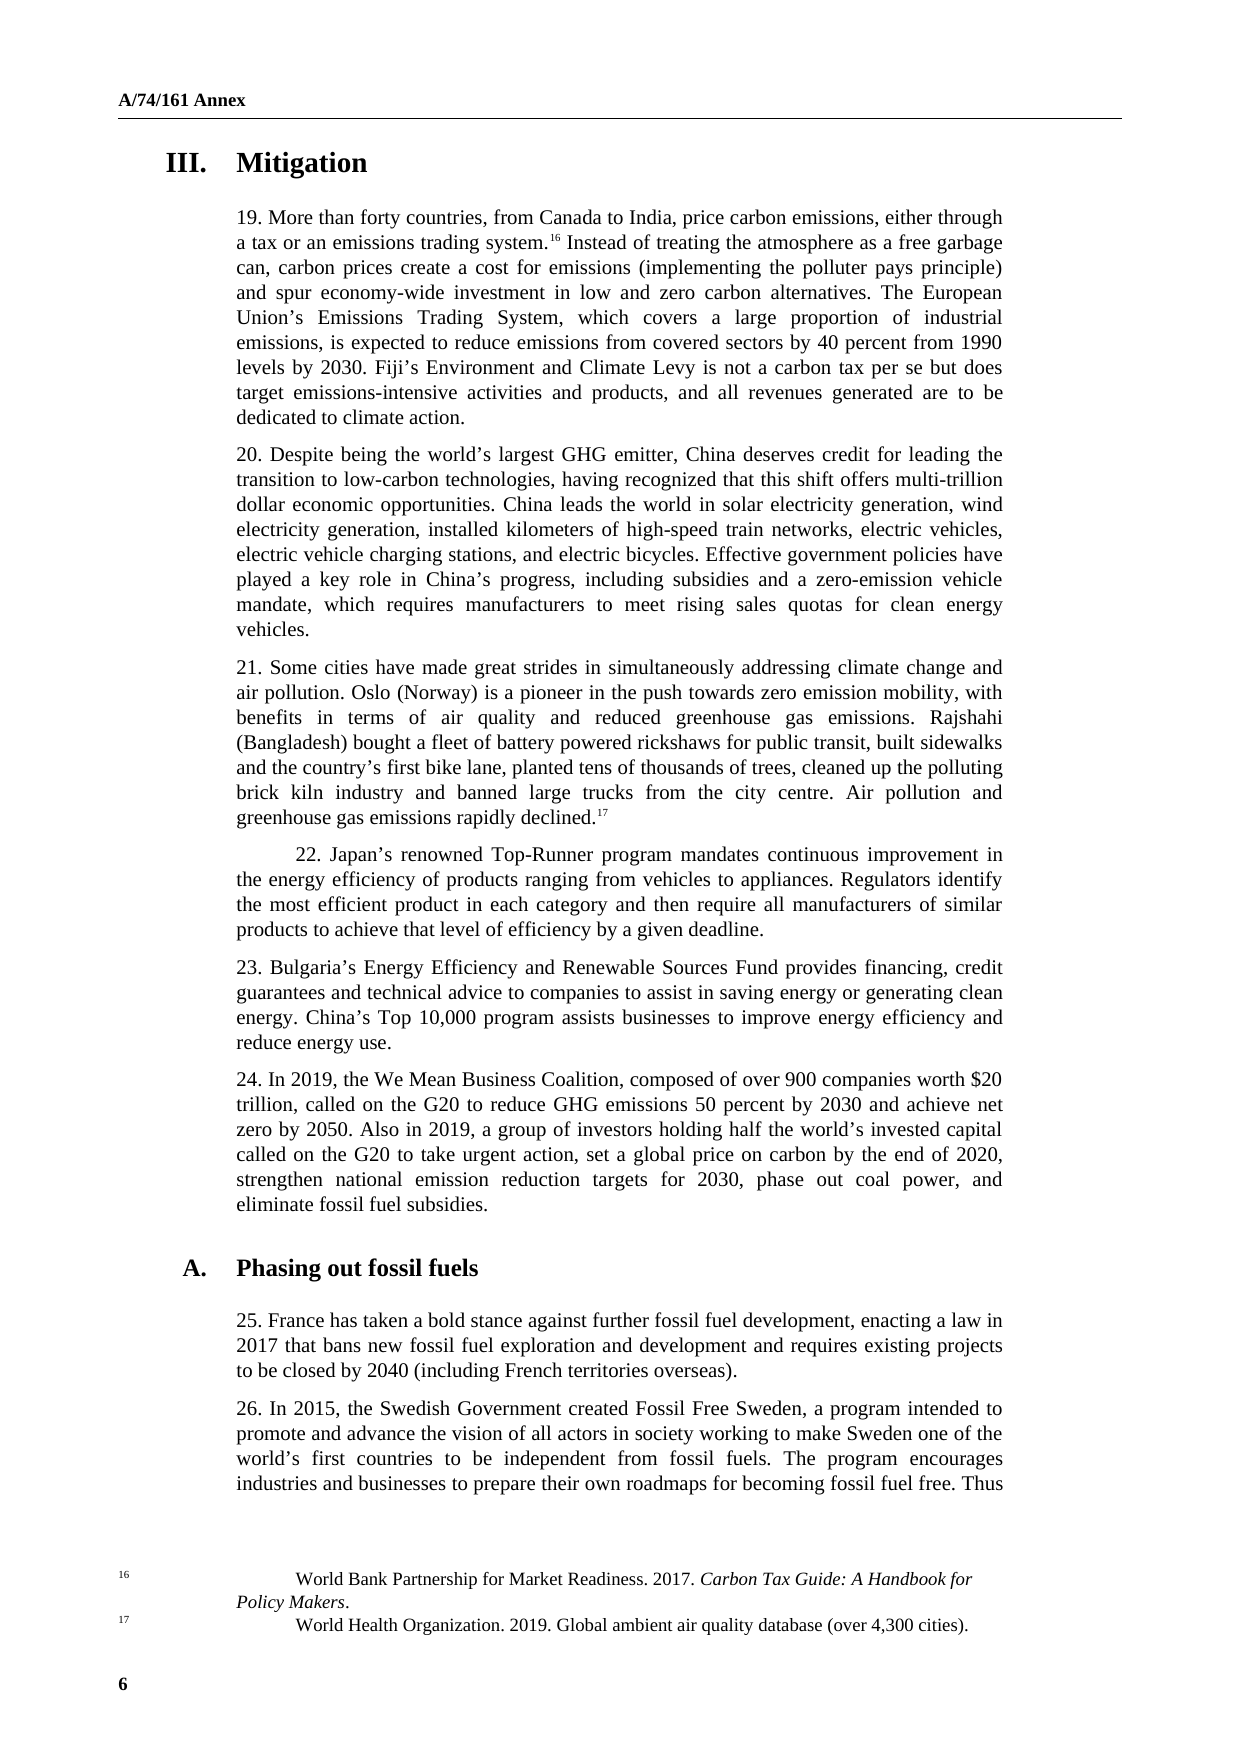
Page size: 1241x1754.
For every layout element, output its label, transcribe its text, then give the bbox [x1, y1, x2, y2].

text 23. Bulgaria’s Energy Efficiency and Renewable Sources Fund provides financing, credit guarantees and technical advice to companies to assist in saving energy or generating clean energy. China’s Top 10,000 program assists businesses to improve energy efficiency and reduce energy use. [236, 954, 1004, 1054]
text 20. Despite being the world’s largest GHG emitter, China deserves credit for leading the transition to low-carbon technologies, having recognized that this shift offers multi-trillion dollar economic opportunities. China leads the world in solar electricity generation, wind electricity generation, installed kilometers of high-speed train networks, electric vehicles, electric vehicle charging stations, and electric bicycles. Effective government policies have played a key role in China’s progress, including subsidies and a zero-emission vehicle mandate, which requires manufacturers to meet rising sales quotas for clean energy vehicles. [236, 441, 1004, 641]
text A. Phasing out fossil fuels [118, 1254, 1004, 1282]
text 25. France has taken a bold stance against further fossil fuel development, enacting a law in 2017 that bans new fossil fuel exploration and development and requires existing projects to be closed by 2040 (including French territories overseas). [236, 1307, 1004, 1382]
text III. Mitigation [118, 148, 1004, 179]
text 19. More than forty countries, from Canada to India, price carbon emissions, either through a tax or an emissions trading system. Instead of treating the atmosphere as a free garbage can, carbon prices create a cost for emissions (implementing the polluter pays principle) and spur economy-wide investment in low and zero carbon alternatives. The European Union’s Emissions Trading System, which covers a large proportion of industrial emissions, is expected to reduce emissions from covered sectors by 40 percent from 1990 levels by 2030. Fiji’s Environment and Climate Levy is not a carbon tax per se but does target emissions-intensive activities and products, and all revenues generated are to be dedicated to climate action. [236, 204, 1004, 429]
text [236, 1394, 1004, 1494]
text 21. Some cities have made great strides in simultaneously addressing climate change and air pollution. Oslo (Norway) is a pioneer in the push towards zero emission mobility, with benefits in terms of air quality and reduced greenhouse gas emissions. Rajshahi (Bangladesh) bought a fleet of battery powered rickshaws for public transit, built sidewalks and the country’s first bike lane, planted tens of thousands of trees, cleaned up the polluting brick kiln industry and banned large trucks from the city centre. Air pollution and greenhouse gas emissions rapidly declined. [236, 654, 1004, 829]
text 24. In 2019, the We Mean Business Coalition, composed of over 900 companies worth $20 trillion, called on the G20 to reduce GHG emissions 50 percent by 2030 and achieve net zero by 2050. Also in 2019, a group of investors holding half the world’s invested capital called on the G20 to take urgent action, set a global price on carbon by the end of 2020, strengthen national emission reduction targets for 2030, phase out coal power, and eliminate fossil fuel subsidies. [236, 1066, 1004, 1216]
text 22. Japan’s renowned Top-Runner program mandates continuous improvement in the energy efficiency of products ranging from vehicles to appliances. Regulators identify the most efficient product in each category and then require all manufacturers of similar products to achieve that level of efficiency by a given deadline. [236, 841, 1004, 941]
